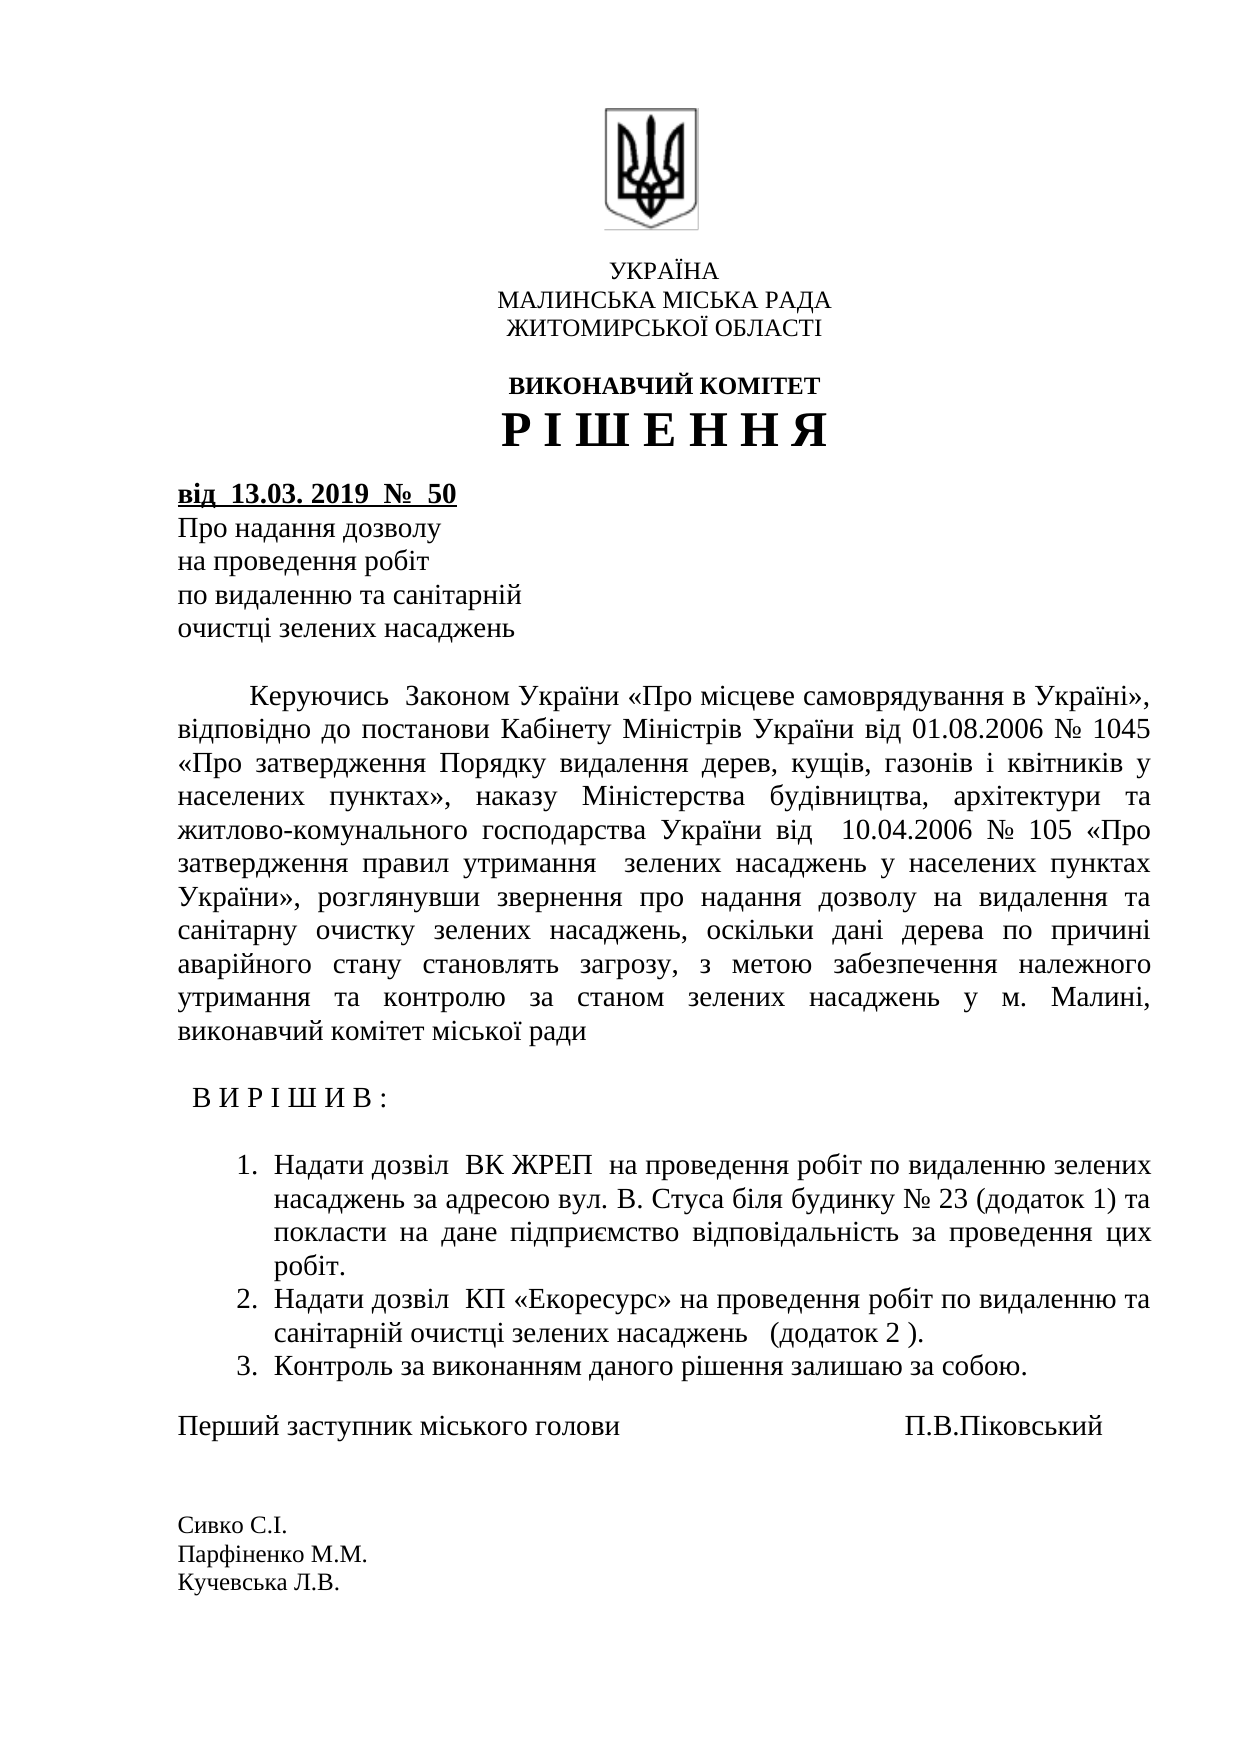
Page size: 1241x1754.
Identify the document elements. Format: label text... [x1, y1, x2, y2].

list Надати дозвіл КП «Екоресурс» на проведення робіт по видаленню та санітарній очистці зелених насаджень (додаток 2 ). [236, 1281, 1152, 1348]
text ВИКОНАВЧИЙ КОМІТЕТ [177, 371, 1152, 400]
text Перший заступник міського голови П.В.Піковський [177, 1408, 1152, 1441]
text Кучевська Л.В. [177, 1567, 1152, 1596]
text В И Р І Ш И В : [177, 1080, 1152, 1114]
list Надати дозвіл ВК ЖРЕП на проведення робіт по видаленню зелених насаджень за адресою вул. В. Стуса біля будинку № 23 (додаток 1) та покласти на дане підприємство відповідальність за проведення цих робіт. [236, 1147, 1152, 1281]
text ЖИТОМИРСЬКОЇ ОБЛАСТІ [177, 313, 1152, 342]
text від 13.03. 2019 № 50 [177, 476, 1152, 510]
text Сивко С.І. [177, 1510, 1152, 1539]
picture [604, 108, 700, 232]
text Р І Ш Е Н Н Я [177, 400, 1152, 457]
text МАЛИНСЬКА МІСЬКА РАДА [177, 285, 1152, 313]
text Керуючись Законом України «Про місцеве самоврядування в Україні», відповідно до постанови Кабінету Міністрів України від 01.08.2006 № 1045 «Про затвердження Порядку видалення дерев, кущів, газонів і квітників у населених пунктах», наказу Міністерства будівництва, архітектури та житлово-комунального господарства України від 10.04.2006 № 105 «Про затвердження правил утримання зелених насаджень у населених пунктах України», розглянувши звернення про надання дозволу на видалення та санітарну очистку зелених насаджень, оскільки дані дерева по причині аварійного стану становлять загрозу, з метою забезпечення належного утримання та контролю за станом зелених насаджень у м. Малині, виконавчий комітет міської ради [177, 678, 1152, 1047]
text по видаленню та санітарній [177, 577, 1152, 611]
text УКРАЇНА [177, 256, 1152, 285]
text на проведення робіт [177, 543, 1152, 577]
list Контроль за виконанням даного рішення залишаю за собою. [236, 1348, 1152, 1382]
text очистці зелених насаджень [177, 611, 1152, 644]
text Парфіненко М.М. [177, 1539, 1152, 1567]
text Про надання дозволу [177, 510, 1152, 543]
